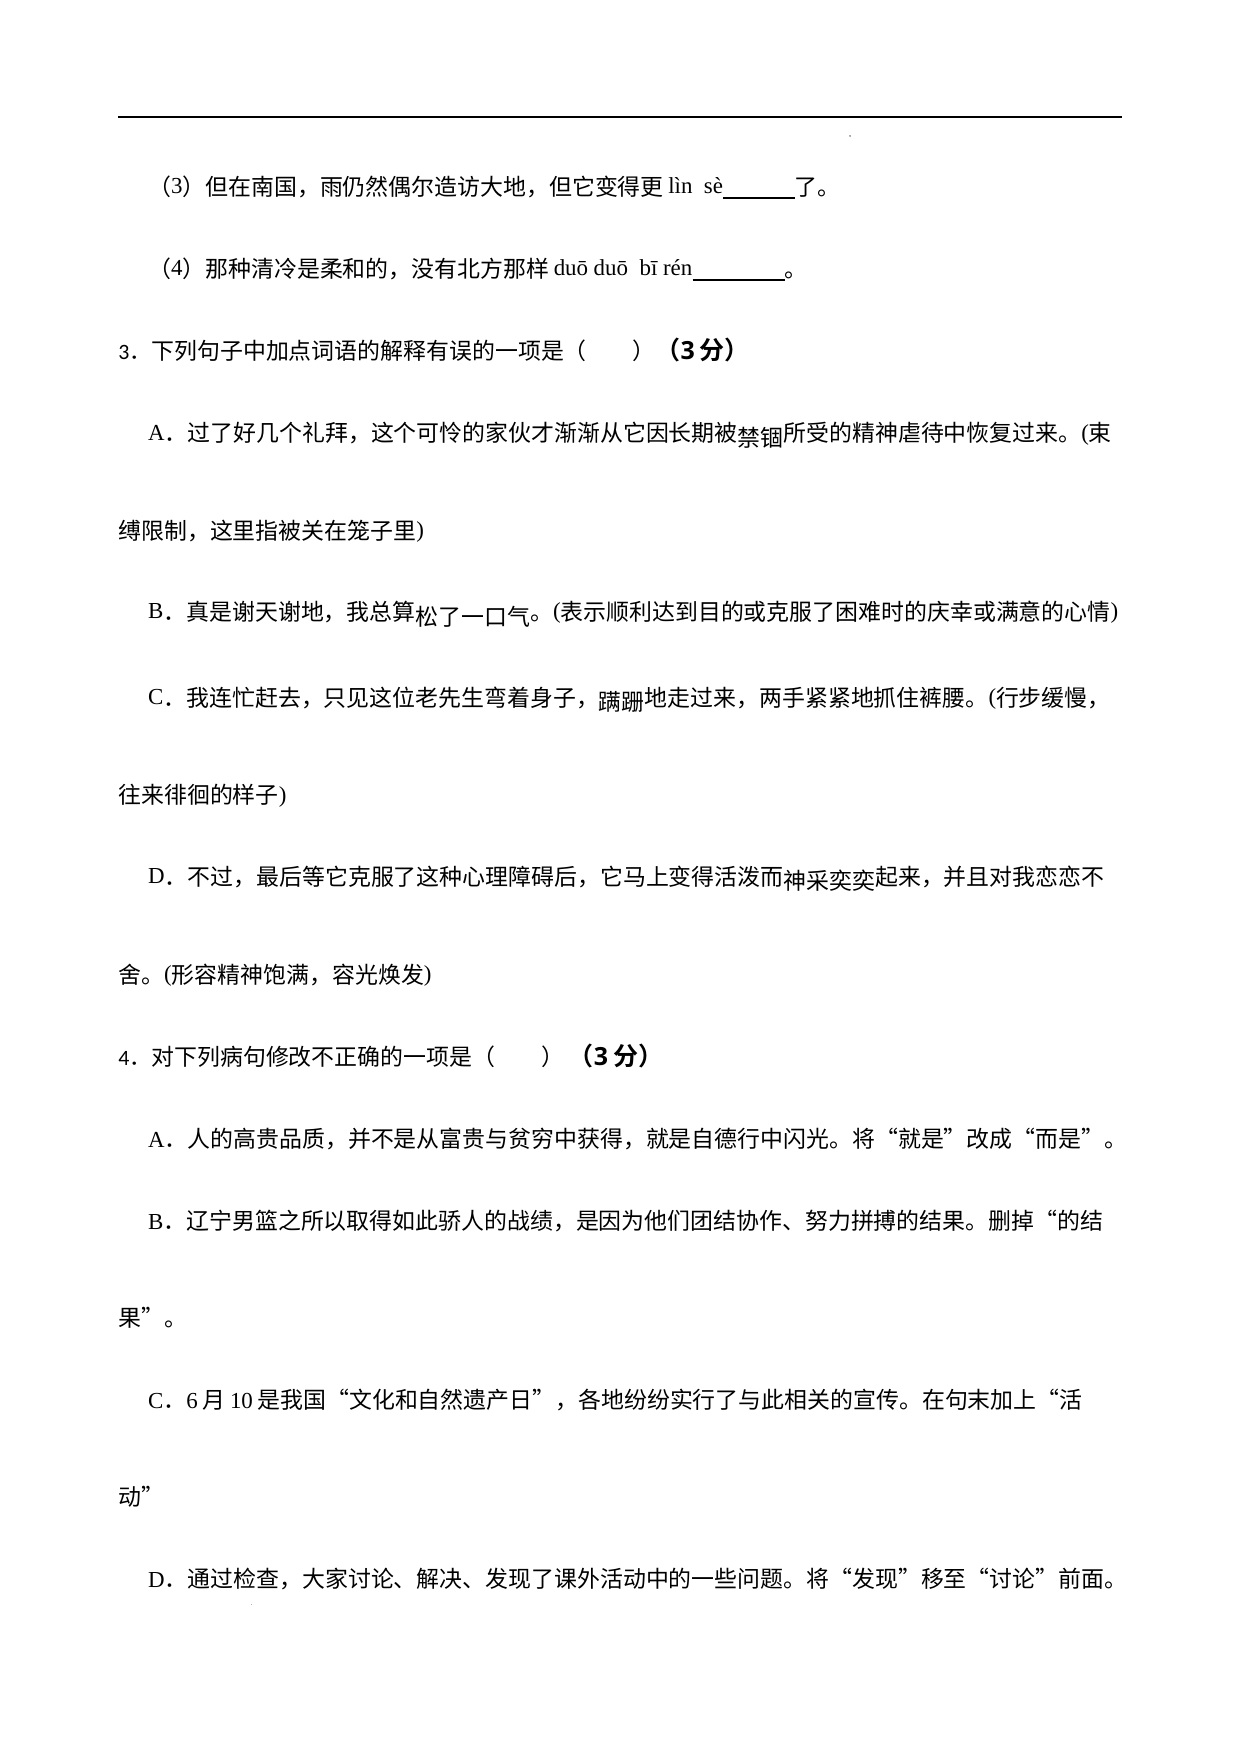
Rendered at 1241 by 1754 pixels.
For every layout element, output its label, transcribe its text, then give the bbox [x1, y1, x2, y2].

text D．通过检查，大家讨论、解决、发现了课外活动中的一些问题。将“发现”移至“讨论”前面。 [118, 1545, 1122, 1610]
text A．人的高贵品质，并不是从富贵与贫穷中获得，就是自德行中闪光。将“就是”改成“而是”。 [118, 1105, 1122, 1170]
text （3）但在南国，雨仍然偶尔造访大地，但它变得更lìn sè 了。 [118, 153, 1122, 218]
text B．真是谢天谢地，我总算松了一口气。(表示顺利达到目的或克服了困难时的庆幸或满意的心情) [118, 578, 1122, 643]
text D．不过，最后等它克服了这种心理障碍后，它马上变得活泼而神采奕奕起来，并且对我恋恋不舍。(形容精神饱满，容光焕发) [118, 843, 1122, 1006]
text 3．下列句子中加点词语的解释有误的一项是（ ）（3分） [118, 316, 1122, 381]
text C．我连忙赶去，只见这位老先生弯着身子，蹒跚地走过来，两手紧紧地抓住裤腰。(行步缓慢，往来徘徊的样子) [118, 664, 1122, 827]
text C．6月10是我国“文化和自然遗产日”，各地纷纷实行了与此相关的宣传。在句末加上“活动” [118, 1366, 1122, 1528]
text 4．对下列病句修改不正确的一项是（ ） （3分） [118, 1022, 1122, 1087]
text B．辽宁男篮之所以取得如此骄人的战绩，是因为他们团结协作、努力拼搏的结果。删掉“的结果”。 [118, 1187, 1122, 1349]
text A．过了好几个礼拜，这个可怜的家伙才渐渐从它因长期被禁锢所受的精神虐待中恢复过来。(束缚限制，这里指被关在笼子里) [118, 399, 1122, 562]
text （4）那种清冷是柔和的，没有北方那样duō duō bī rén 。 [118, 234, 1122, 299]
